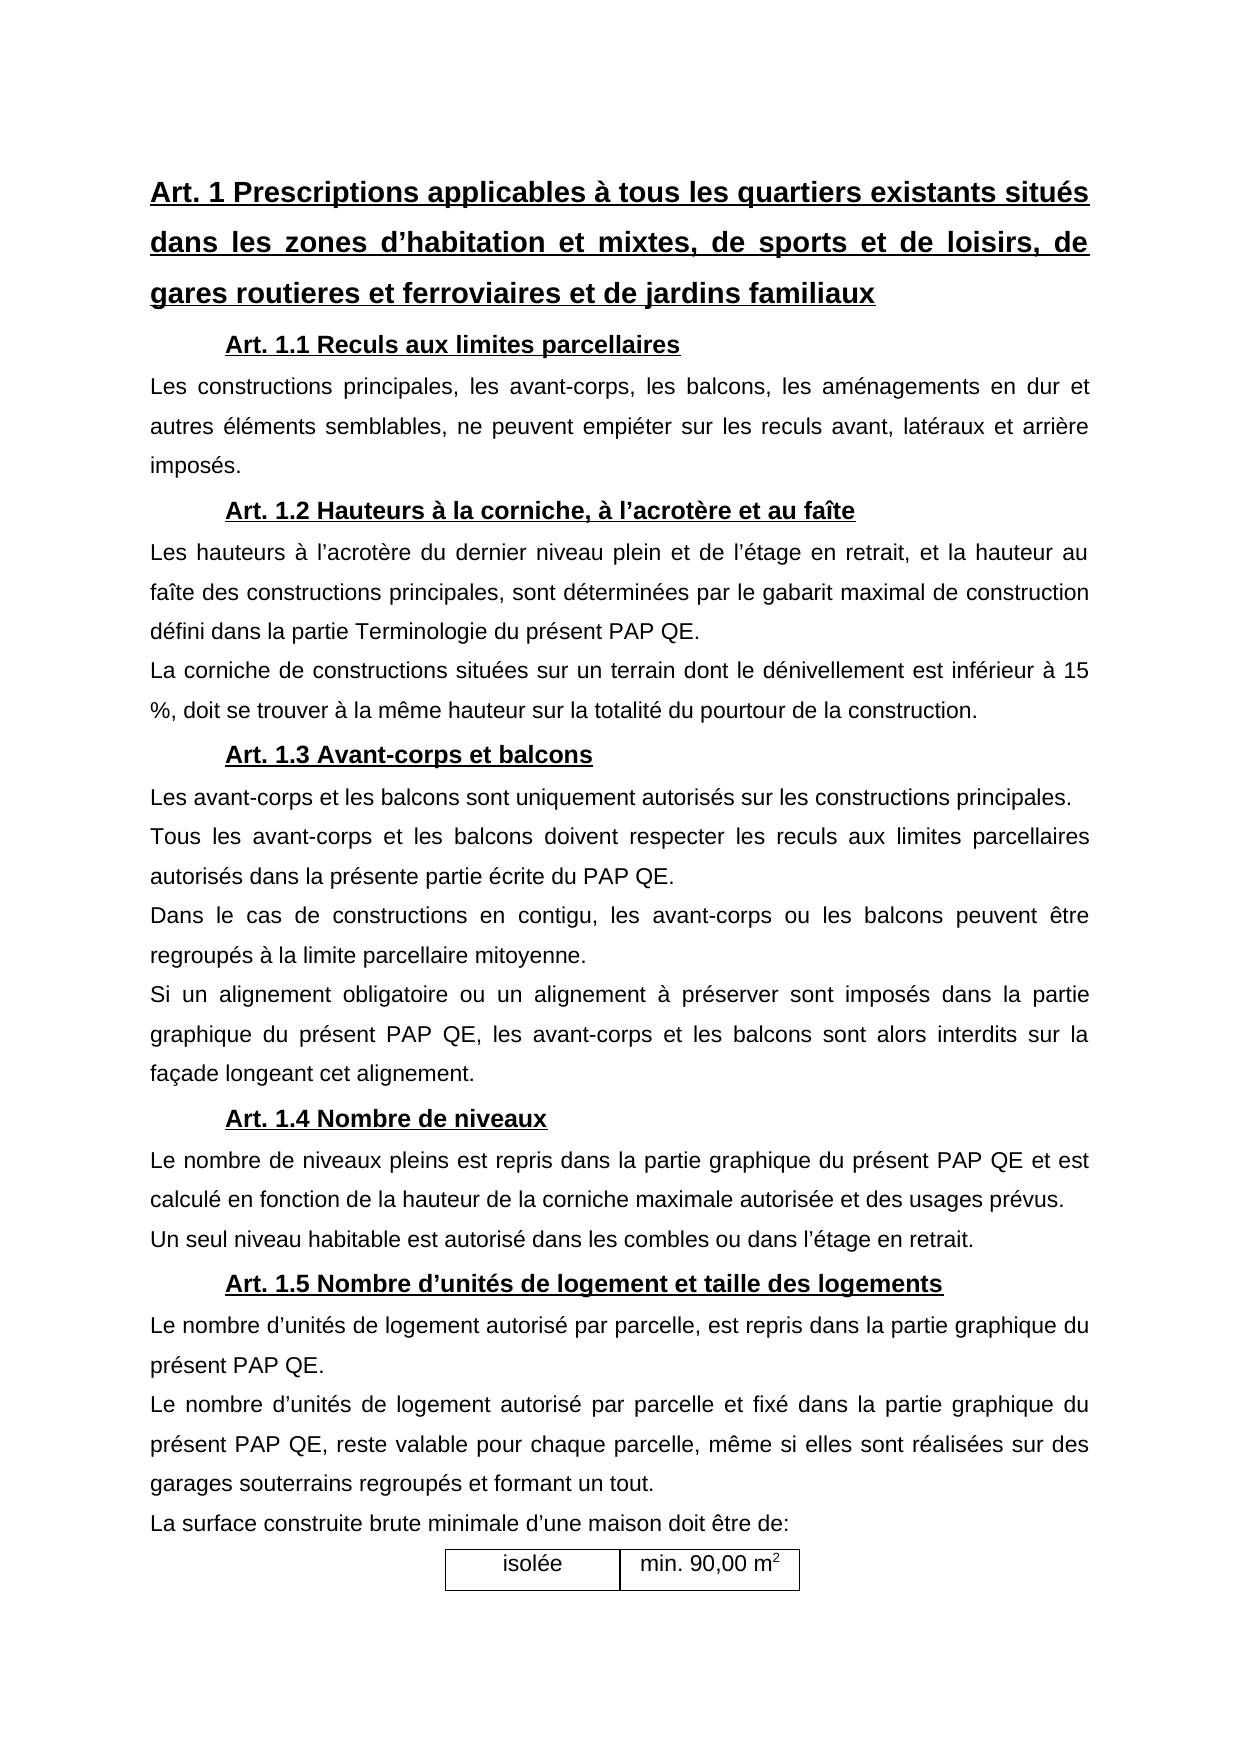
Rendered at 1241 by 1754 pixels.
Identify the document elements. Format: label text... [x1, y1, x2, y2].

subtitle Art. 1.2 Hauteurs à la corniche, à l’acrotère et au faîte [225, 496, 1090, 524]
subtitle Art. 1.4 Nombre de niveaux [225, 1104, 1090, 1132]
text Les hauteurs à l’acrotère du dernier niveau plein et de l’étage en retrait, et la hauteur au faîte des constructions principales, sont déterminées par le gabarit maximal de construction défini dans la partie Terminologie du présent PAP QE. [150, 539, 1090, 644]
text Tous les avant-corps et les balcons doivent respecter les reculs aux limites parcellaires autorisés dans la présente partie écrite du PAP QE. [150, 823, 1090, 889]
text Si un alignement obligatoire ou un alignement à préserver sont imposés dans la partie graphique du présent PAP QE, les avant-corps et les balcons sont alors interdits sur la façade longeant cet alignement. [150, 981, 1090, 1086]
subtitle Art. 1.1 Reculs aux limites parcellaires [225, 330, 1090, 359]
text Le nombre d’unités de logement autorisé par parcelle, est repris dans la partie graphique du présent PAP QE. [150, 1312, 1090, 1378]
subtitle Art. 1.3 Avant-corps et balcons [225, 741, 1090, 769]
table_header min. 90,00 m2 [621, 1550, 799, 1590]
text Un seul niveau habitable est autorisé dans les combles ou dans l’étage en retrait. [150, 1226, 1090, 1252]
text La surface construite brute minimale d’une maison doit être de: [150, 1510, 1090, 1536]
text La corniche de constructions situées sur un terrain dont le dénivellement est inférieur à 15 %, doit se trouver à la même hauteur sur la totalité du pourtour de la construction. [150, 657, 1090, 723]
text Dans le cas de constructions en contigu, les avant-corps ou les balcons peuvent être regroupés à la limite parcellaire mitoyenne. [150, 902, 1090, 968]
text Le nombre d’unités de logement autorisé par parcelle et fixé dans la partie graphique du présent PAP QE, reste valable pour chaque parcelle, même si elles sont réalisées sur des garages souterrains regroupés et formant un tout. [150, 1391, 1090, 1497]
text Le nombre de niveaux pleins est repris dans la partie graphique du présent PAP QE et est calculé en fonction de la hauteur de la corniche maximale autorisée et des usages prévus. [150, 1147, 1090, 1213]
subtitle Art. 1.5 Nombre d’unités de logement et taille des logements [225, 1269, 1090, 1298]
subtitle Art. 1 Prescriptions applicables à tous les quartiers existants situés dans les zones d’habitation et mixtes, de sports et de loisirs, de gares routieres et ferroviaires et de jardins familiaux [150, 175, 1090, 204]
text Les avant-corps et les balcons sont uniquement autorisés sur les constructions principales. [150, 784, 1090, 810]
text Les constructions principales, les avant-corps, les balcons, les aménagements en dur et autres éléments semblables, ne peuvent empiéter sur les reculs avant, latéraux et arrière imposés. [150, 373, 1090, 478]
subtitle Art. 1 Prescriptions applicables à tous les quartiers existants situés dans les zones d’habitation et mixtes, de sports et de loisirs, de gares routieres et ferroviaires et de jardins familiaux [150, 256, 1090, 309]
subtitle Art. 1 Prescriptions applicables à tous les quartiers existants situés dans les zones d’habitation et mixtes, de sports et de loisirs, de gares routieres et ferroviaires et de jardins familiaux [150, 206, 1090, 254]
table_header isolée [446, 1550, 619, 1590]
